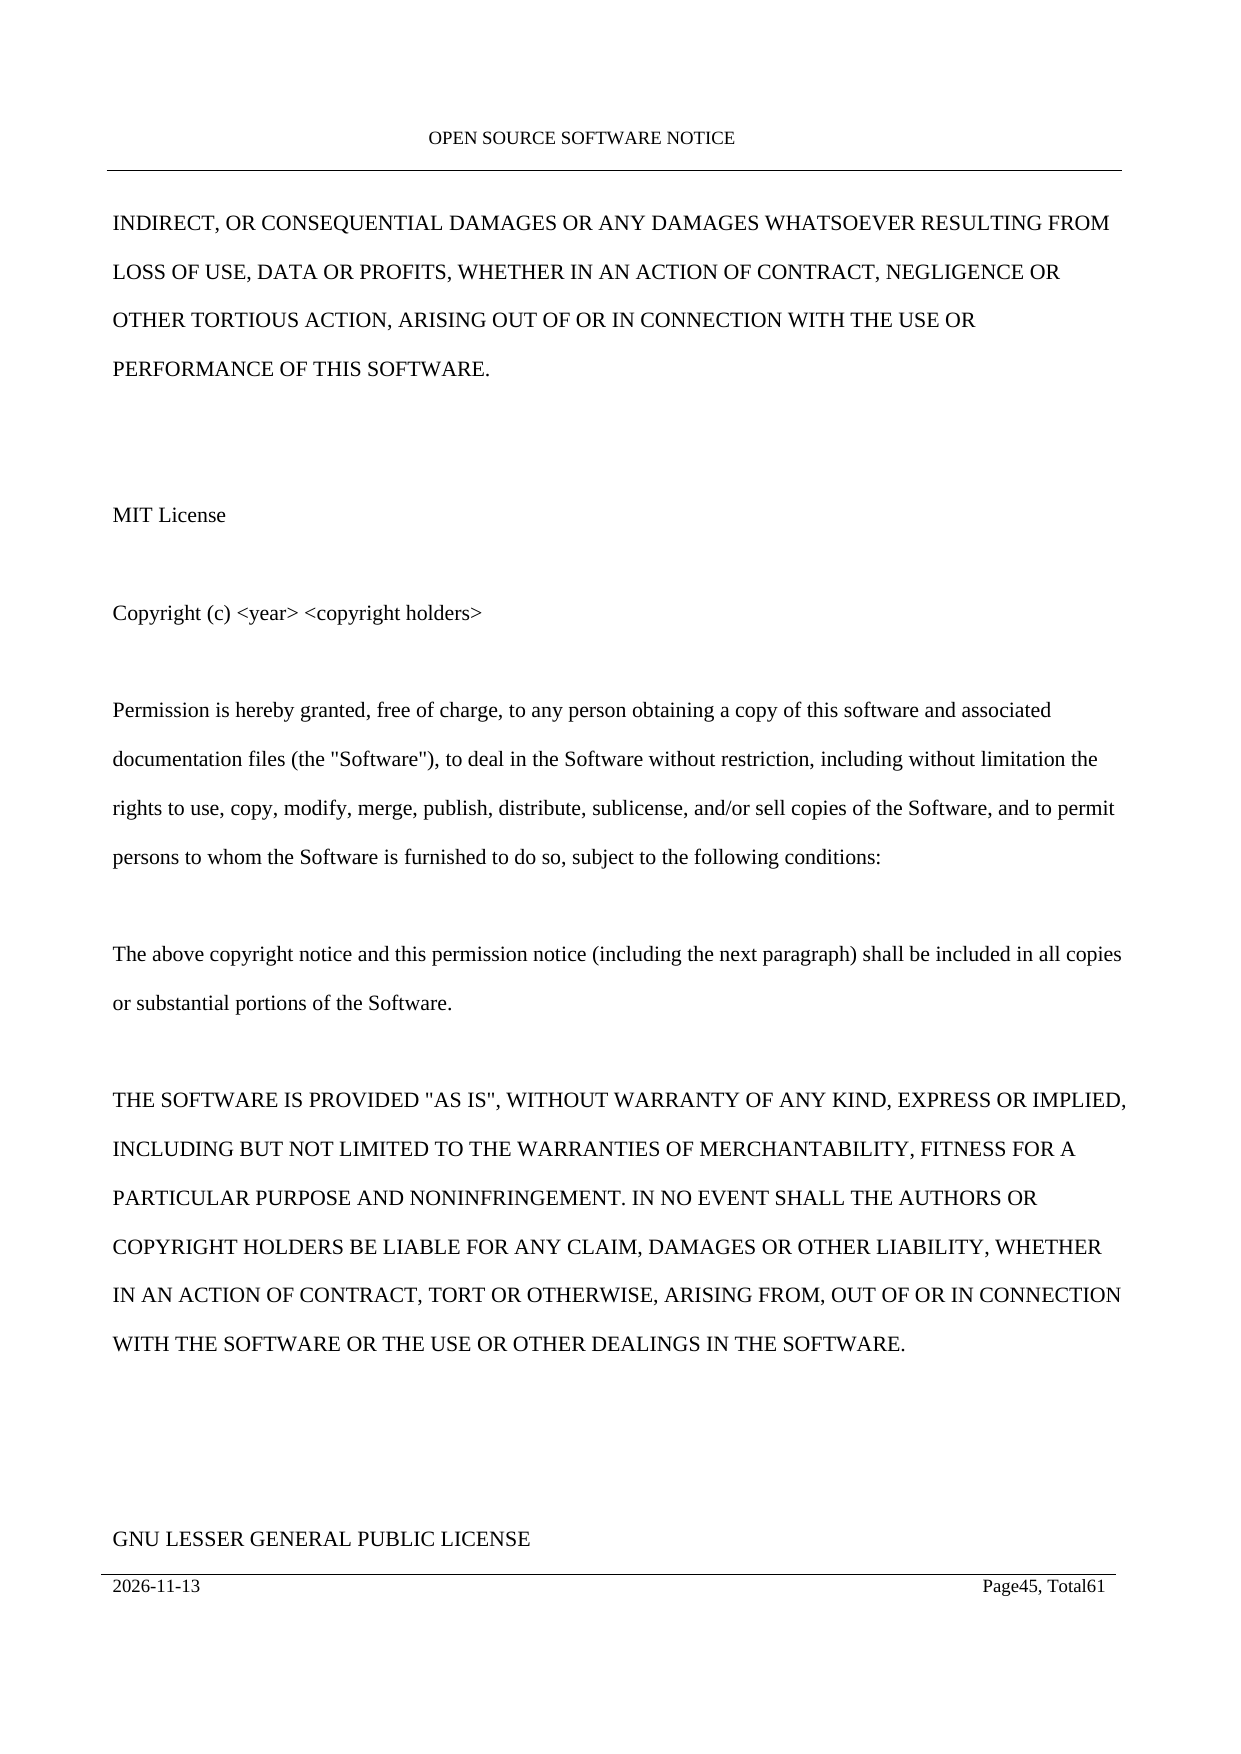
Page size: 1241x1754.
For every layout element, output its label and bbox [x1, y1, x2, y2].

text [112, 206, 1128, 1555]
